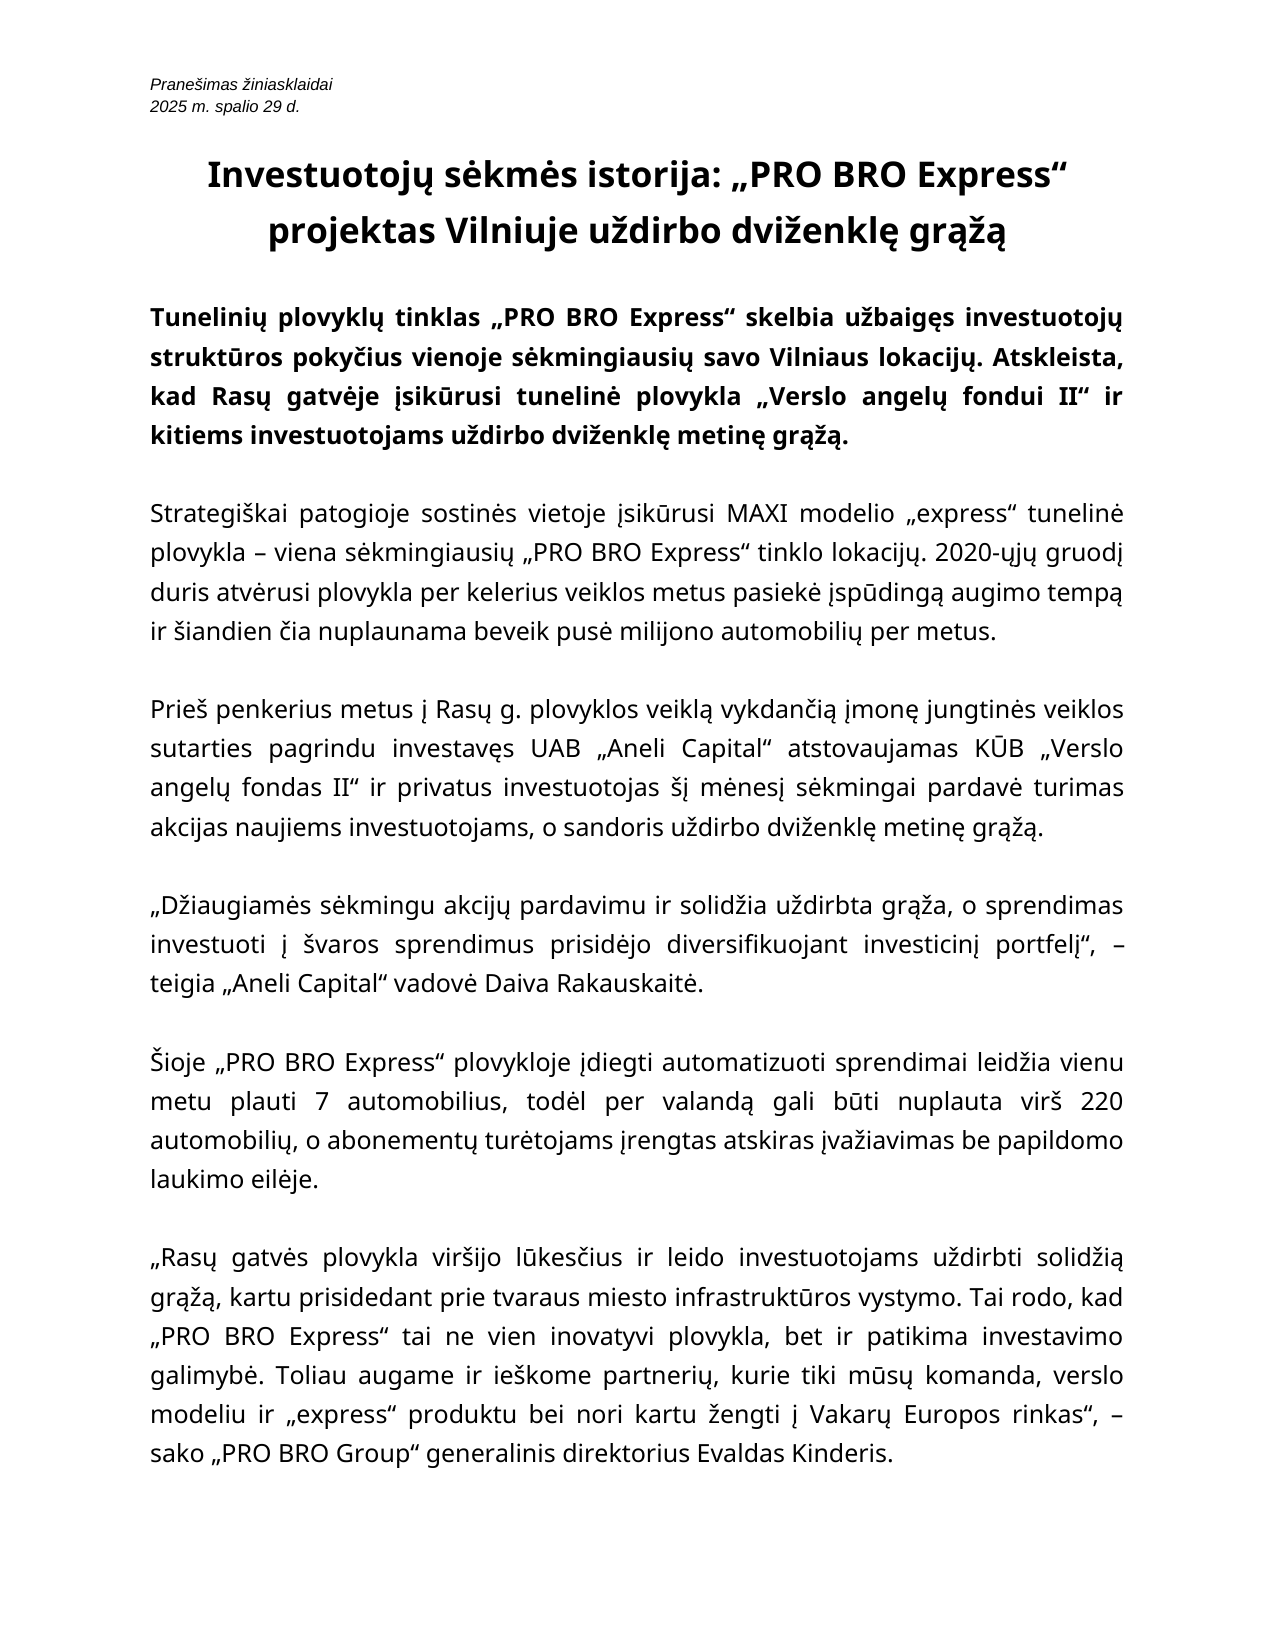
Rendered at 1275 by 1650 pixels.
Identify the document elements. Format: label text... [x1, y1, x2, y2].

text Prieš penkerius metus į Rasų g. plovyklos veiklą vykdančią įmonę jungtinės veiklos sutarties pagrindu investavęs UAB „Aneli Capital“ atstovaujamas KŪB „Verslo angelų fondas II“ ir privatus investuotojas šį mėnesį sėkmingai pardavė turimas akcijas naujiems investuotojams, o sandoris uždirbo dviženklę metinę grąžą. [150, 692, 1125, 843]
text Investuotojų sėkmės istorija: „PRO BRO Express“ projektas Vilniuje uždirbo dviženklę grąžą [150, 150, 1125, 254]
text Tunelinių plovyklų tinklas „PRO BRO Express“ skelbia užbaigęs investuotojų struktūros pokyčius vienoje sėkmingiausių savo Vilniaus lokacijų. Atskleista, kad Rasų gatvėje įsikūrusi tunelinė plovykla „Verslo angelų fondui II“ ir kitiems investuotojams uždirbo dviženklę metinę grąžą. [150, 300, 1125, 452]
text „Rasų gatvės plovykla viršijo lūkesčius ir leido investuotojams uždirbti solidžią grąžą, kartu prisidedant prie tvaraus miesto infrastruktūros vystymo. Tai rodo, kad „PRO BRO Express“ tai ne vien inovatyvi plovykla, bet ir patikima investavimo galimybė. Toliau augame ir ieškome partnerių, kurie tiki mūsų komanda, verslo modeliu ir „express“ produktu bei nori kartu žengti į Vakarų Europos rinkas“, – sako „PRO BRO Group“ generalinis direktorius Evaldas Kinderis. [150, 1240, 1125, 1470]
text „Džiaugiamės sėkmingu akcijų pardavimu ir solidžia uždirbta grąža, o sprendimas investuoti į švaros sprendimus prisidėjo diversifikuojant investicinį portfelį“, – teigia „Aneli Capital“ vadovė Daiva Rakauskaitė. [150, 887, 1125, 1000]
text Šioje „PRO BRO Express“ plovykloje įdiegti automatizuoti sprendimai leidžia vienu metu plauti 7 automobilius, todėl per valandą gali būti nuplauta virš 220 automobilių, o abonementų turėtojams įrengtas atskiras įvažiavimas be papildomo laukimo eilėje. [150, 1044, 1125, 1196]
text Strategiškai patogioje sostinės vietoje įsikūrusi MAXI modelio „express“ tunelinė plovykla – viena sėkmingiausių „PRO BRO Express“ tinklo lokacijų. 2020-ųjų gruodį duris atvėrusi plovykla per kelerius veiklos metus pasiekė įspūdingą augimo tempą ir šiandien čia nuplaunama beveik pusė milijono automobilių per metus. [150, 496, 1125, 647]
